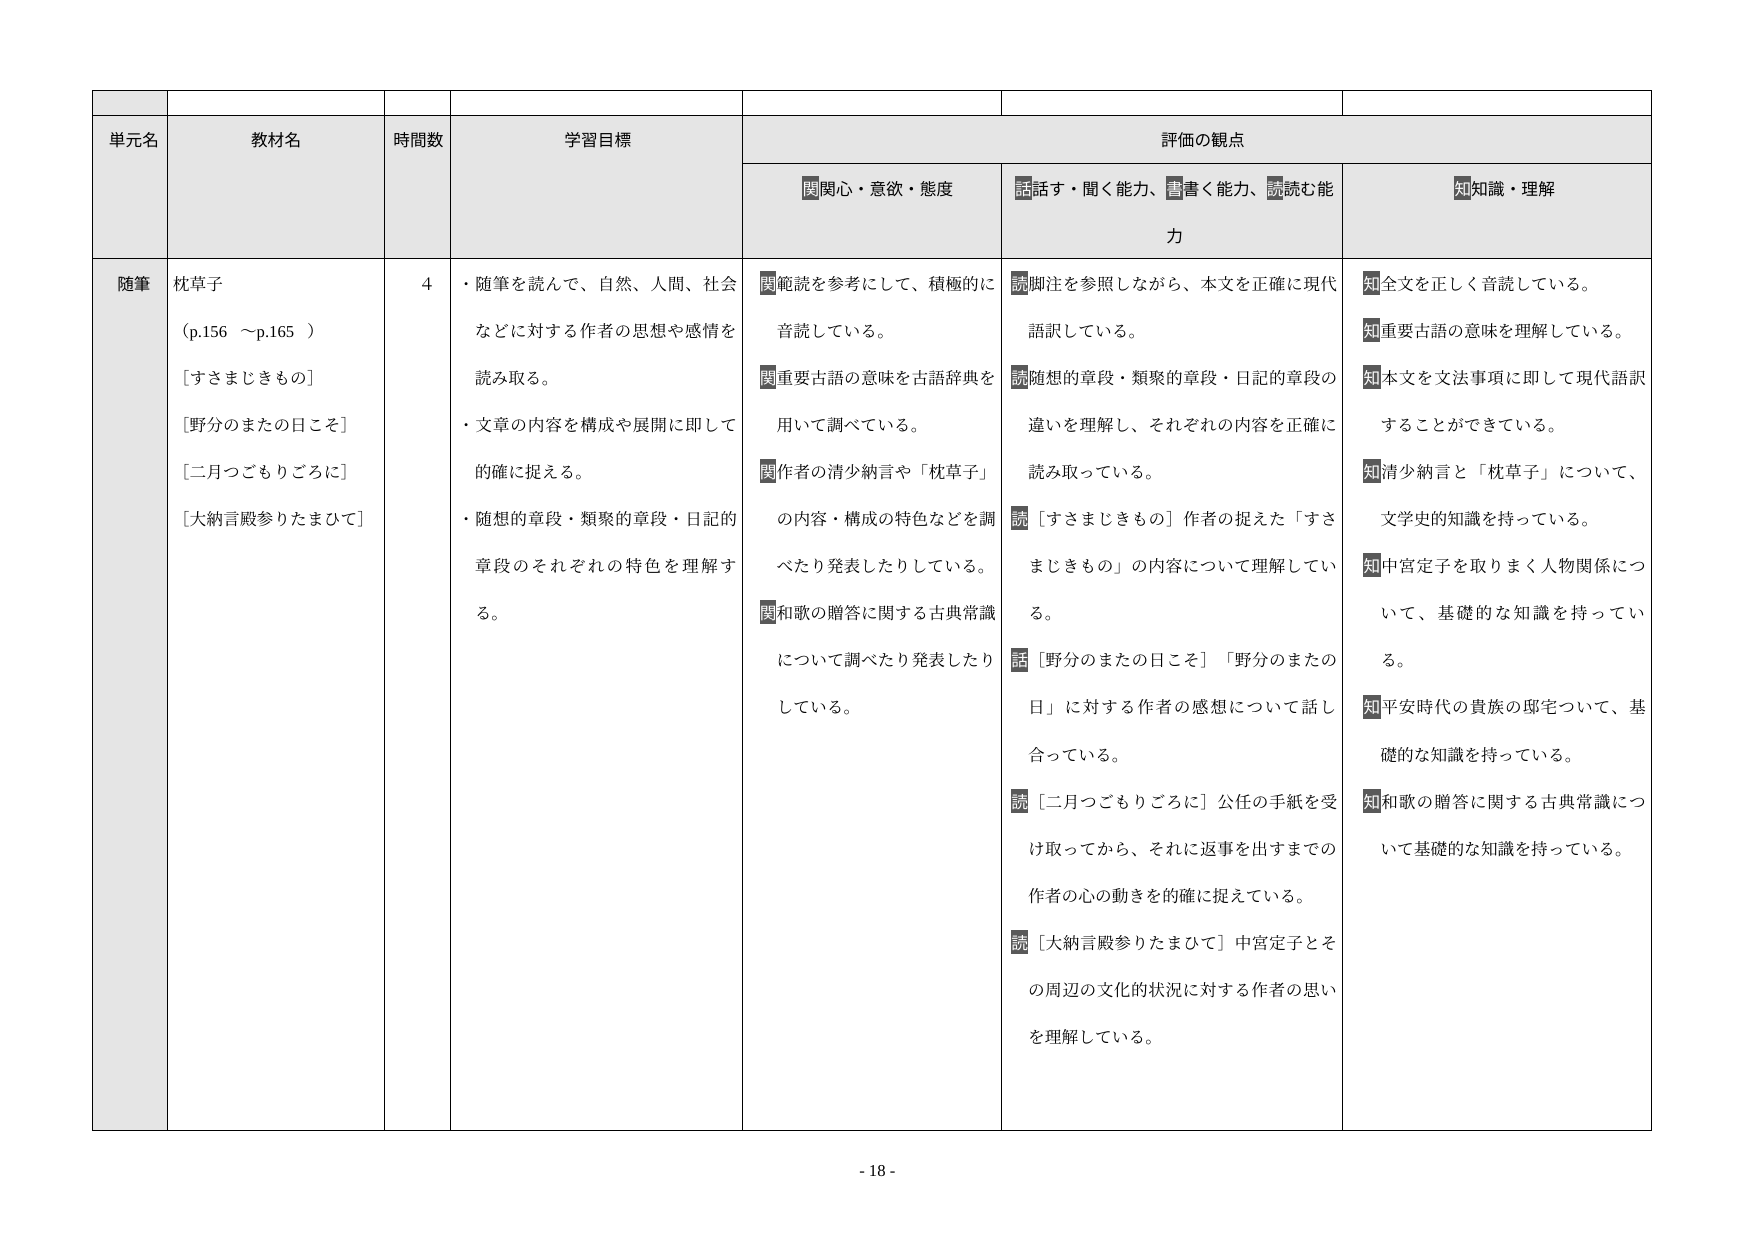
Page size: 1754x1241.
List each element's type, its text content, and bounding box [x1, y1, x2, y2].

table_cell 評価の観点 [743, 116, 1651, 163]
table_cell 知知識・理解 [1343, 164, 1651, 258]
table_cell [168, 259, 384, 1130]
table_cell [451, 259, 742, 1130]
table_cell 関関心・意欲・態度 [743, 164, 1001, 258]
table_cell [1002, 91, 1342, 115]
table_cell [743, 259, 1001, 1130]
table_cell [1343, 91, 1651, 115]
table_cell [1343, 259, 1651, 1130]
table_cell 時間数 [385, 116, 450, 258]
table_cell 随筆 [93, 259, 167, 1130]
table_cell 教材名 [168, 116, 384, 258]
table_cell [451, 91, 742, 115]
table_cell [743, 91, 1001, 115]
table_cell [1002, 259, 1342, 1130]
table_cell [168, 91, 384, 115]
table_cell 学習目標 [451, 116, 742, 258]
table_cell 話話す・聞く能力、書書く能力、読読む能力 [1002, 164, 1342, 258]
table_cell ２ [385, 91, 450, 115]
table_cell 単元名 [93, 116, 167, 258]
table_cell ４ [385, 259, 450, 1130]
